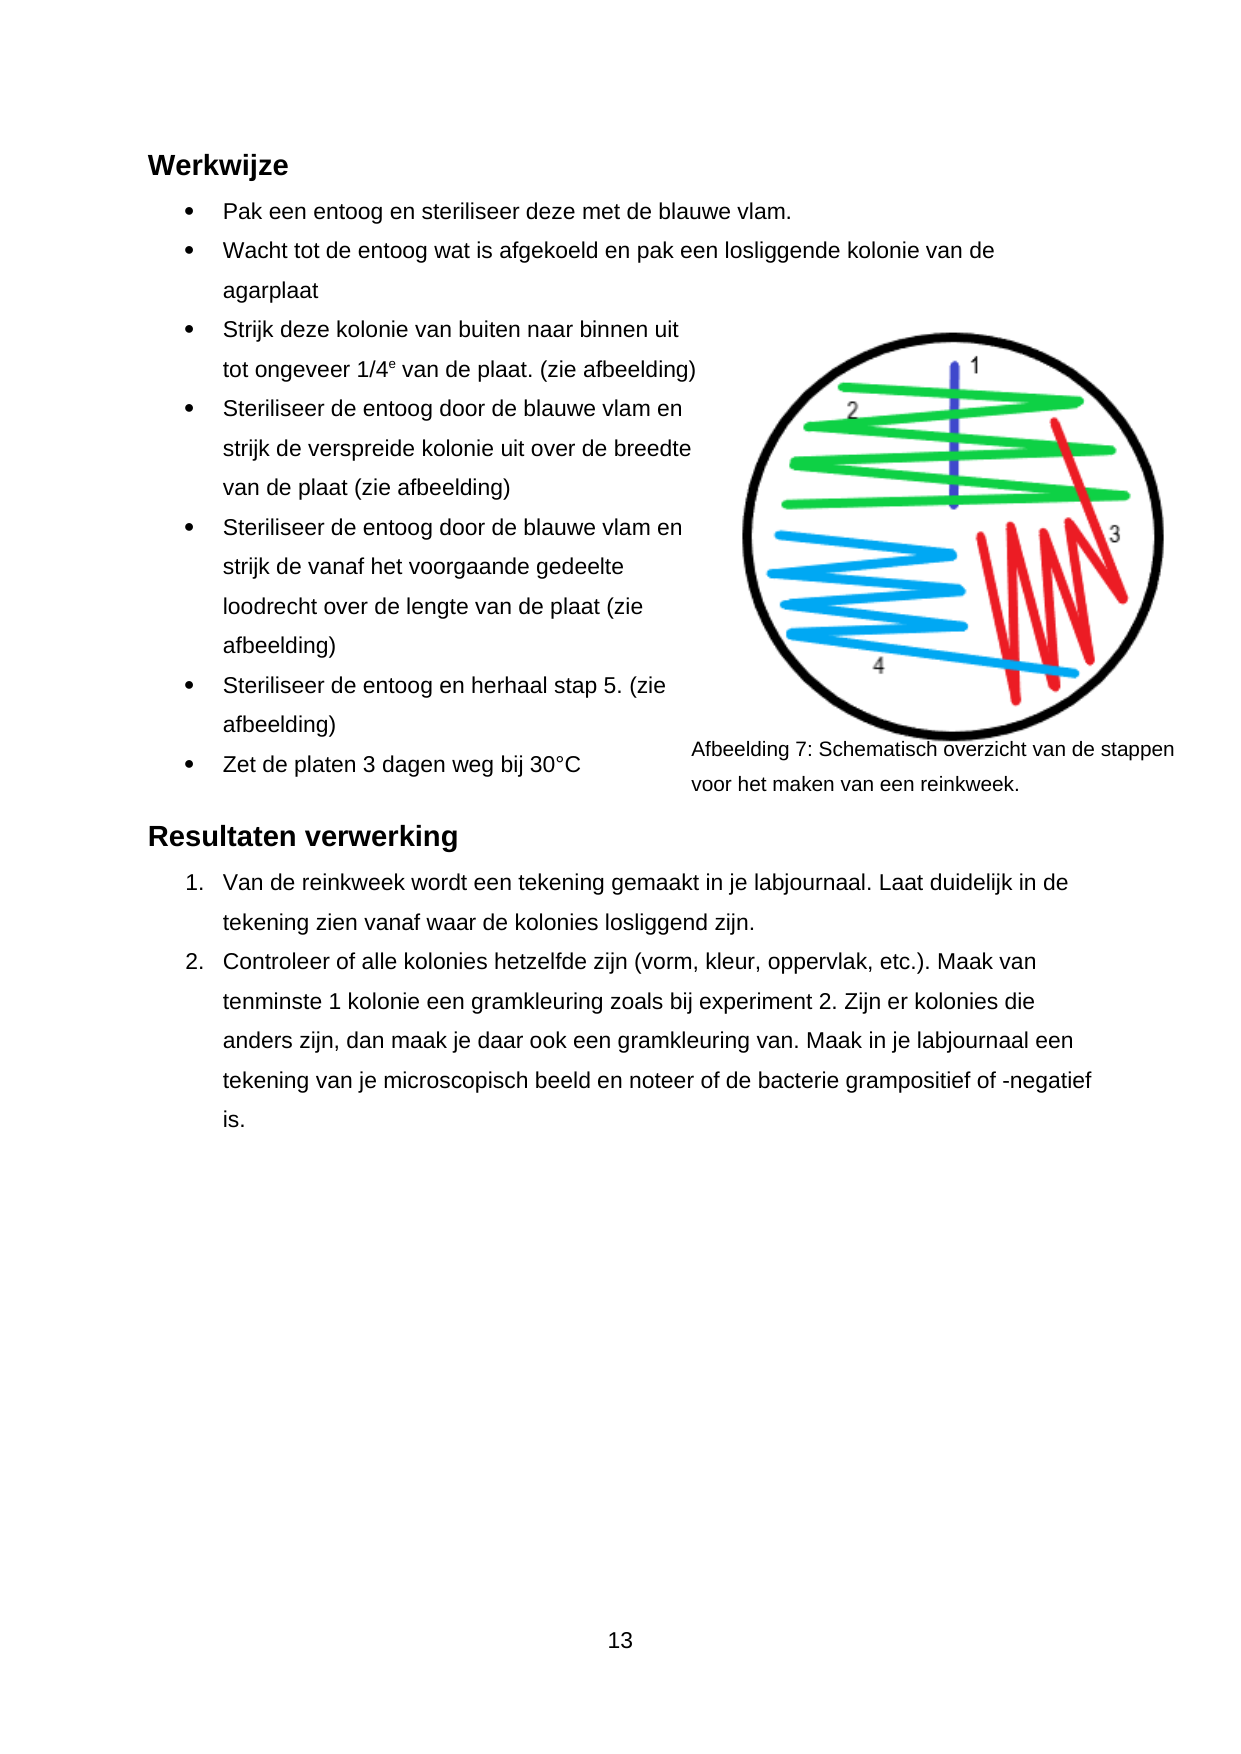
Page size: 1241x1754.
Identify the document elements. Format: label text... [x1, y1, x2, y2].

list Steriliseer de entoog en herhaal stap 5. (zie afbeelding) [185, 672, 727, 737]
picture [727, 322, 1188, 757]
text Resultaten verwerking [148, 819, 1093, 852]
list Steriliseer de entoog door de blauwe vlam en strijk de verspreide kolonie uit over de breedte van de plaat (zie afbeelding) [185, 395, 727, 501]
list Van de reinkweek wordt een tekening gemaakt in je labjournaal. Laat duidelijk in de tekening zien vanaf waar de kolonies losliggend zijn. [185, 869, 1093, 935]
list Controleer of alle kolonies hetzelfde zijn (vorm, kleur, oppervlak, etc.). Maak van tenminste 1 kolonie een gramkleuring zoals bij experiment 2. Zijn er kolonies die anders zijn, dan maak je daar ook een gramkleuring van. Maak in je labjournaal een tekening van je microscopisch beeld en noteer of de bacterie grampositief of -negatief is. [185, 948, 1093, 1132]
text Werkwijze [148, 148, 1093, 181]
list Zet de platen 3 dagen weg bij 30°C [185, 751, 1093, 777]
picture [1143, 746, 1149, 755]
list Steriliseer de entoog door de blauwe vlam en strijk de vanaf het voorgaande gedeelte loodrecht over de lengte van de plaat (zie afbeelding) [185, 514, 727, 658]
list Strijk deze kolonie van buiten naar binnen uit tot ongeveer 1/4e van de plaat. (zie afbeelding) [185, 316, 1093, 382]
list Pak een entoog en steriliseer deze met de blauwe vlam. [185, 198, 1093, 224]
picture [1131, 746, 1137, 755]
list Wacht tot de entoog wat is afgekoeld en pak een losliggende kolonie van de agarplaat [185, 237, 1093, 303]
